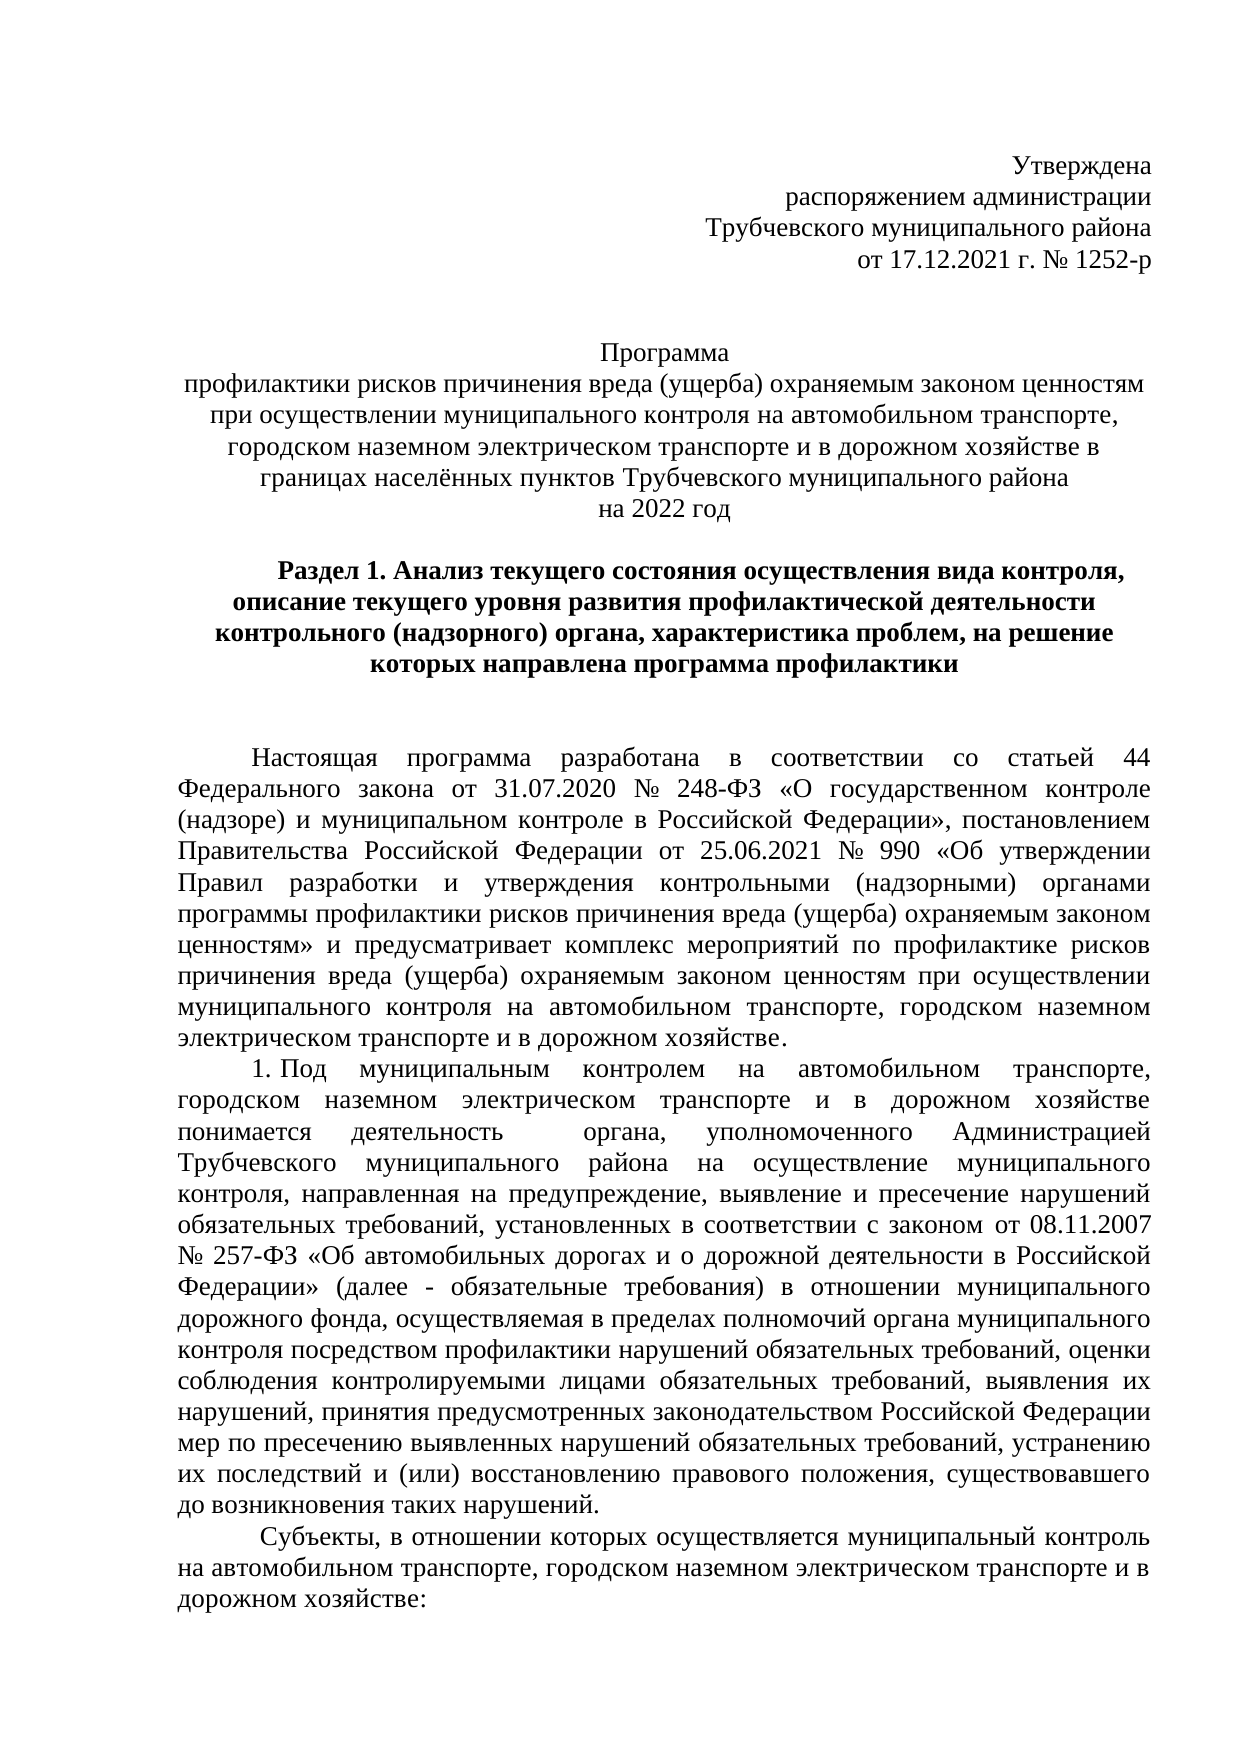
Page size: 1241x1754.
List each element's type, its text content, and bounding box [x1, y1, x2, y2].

text Утверждена [177, 149, 1152, 180]
text от 17.12.2021 г. № 1252-р [177, 243, 1152, 274]
text распоряжением администрации [177, 180, 1152, 212]
text Субъекты, в отношении которых осуществляется муниципальный контроль на автомобильном транспорте, городском наземном электрическом транспорте и в дорожном хозяйстве: [177, 1520, 1152, 1613]
text Программа [177, 336, 1152, 367]
text профилактики рисков причинения вреда (ущерба) охраняемым законом ценностям при осуществлении муниципального контроля на автомобильном транспорте, городском наземном электрическом транспорте и в дорожном хозяйстве в границах населённых пунктов Трубчевского муниципального района [177, 367, 1152, 492]
text Трубчевского муниципального района [177, 212, 1152, 243]
list Под муниципальным контролем на автомобильном транспорте, городском наземном электрическом транспорте и в дорожном хозяйстве понимается деятельность органа, уполномоченного Администрацией Трубчевского муниципального района на осуществление муниципального контроля, направленная на предупреждение, выявление и пресечение нарушений обязательных требований, установленных в соответствии с законом от 08.11.2007 № 257-ФЗ «Об автомобильных дорогах и о дорожной деятельности в Российской Федерации» (далее - обязательные требования) в отношении муниципального дорожного фонда, осуществляемая в пределах полномочий органа муниципального контроля посредством профилактики нарушений обязательных требований, оценки соблюдения контролируемыми лицами обязательных требований, выявления их нарушений, принятия предусмотренных законодательством Российской Федерации мер по пресечению выявленных нарушений обязательных требований, устранению их последствий и (или) восстановлению правового положения, существовавшего до возникновения таких нарушений. [177, 1052, 1152, 1520]
text Раздел 1. Анализ текущего состояния осуществления вида контроля, описание текущего уровня развития профилактической деятельности контрольного (надзорного) органа, характеристика проблем, на решение которых направлена программа профилактики [177, 554, 1152, 679]
text Настоящая программа разработана в соответствии со статьей 44 Федерального закона от 31.07.2020 № 248-ФЗ «О государственном контроле (надзоре) и муниципальном контроле в Российской Федерации», постановлением Правительства Российской Федерации от 25.06.2021 № 990 «Об утверждении Правил разработки и утверждения контрольными (надзорными) органами программы профилактики рисков причинения вреда (ущерба) охраняемым законом ценностям» и предусматривает комплекс мероприятий по профилактике рисков причинения вреда (ущерба) охраняемым законом ценностям при осуществлении муниципального контроля на автомобильном транспорте, городском наземном электрическом транспорте и в дорожном хозяйстве. [177, 741, 1152, 1052]
text на 2022 год [177, 492, 1152, 523]
